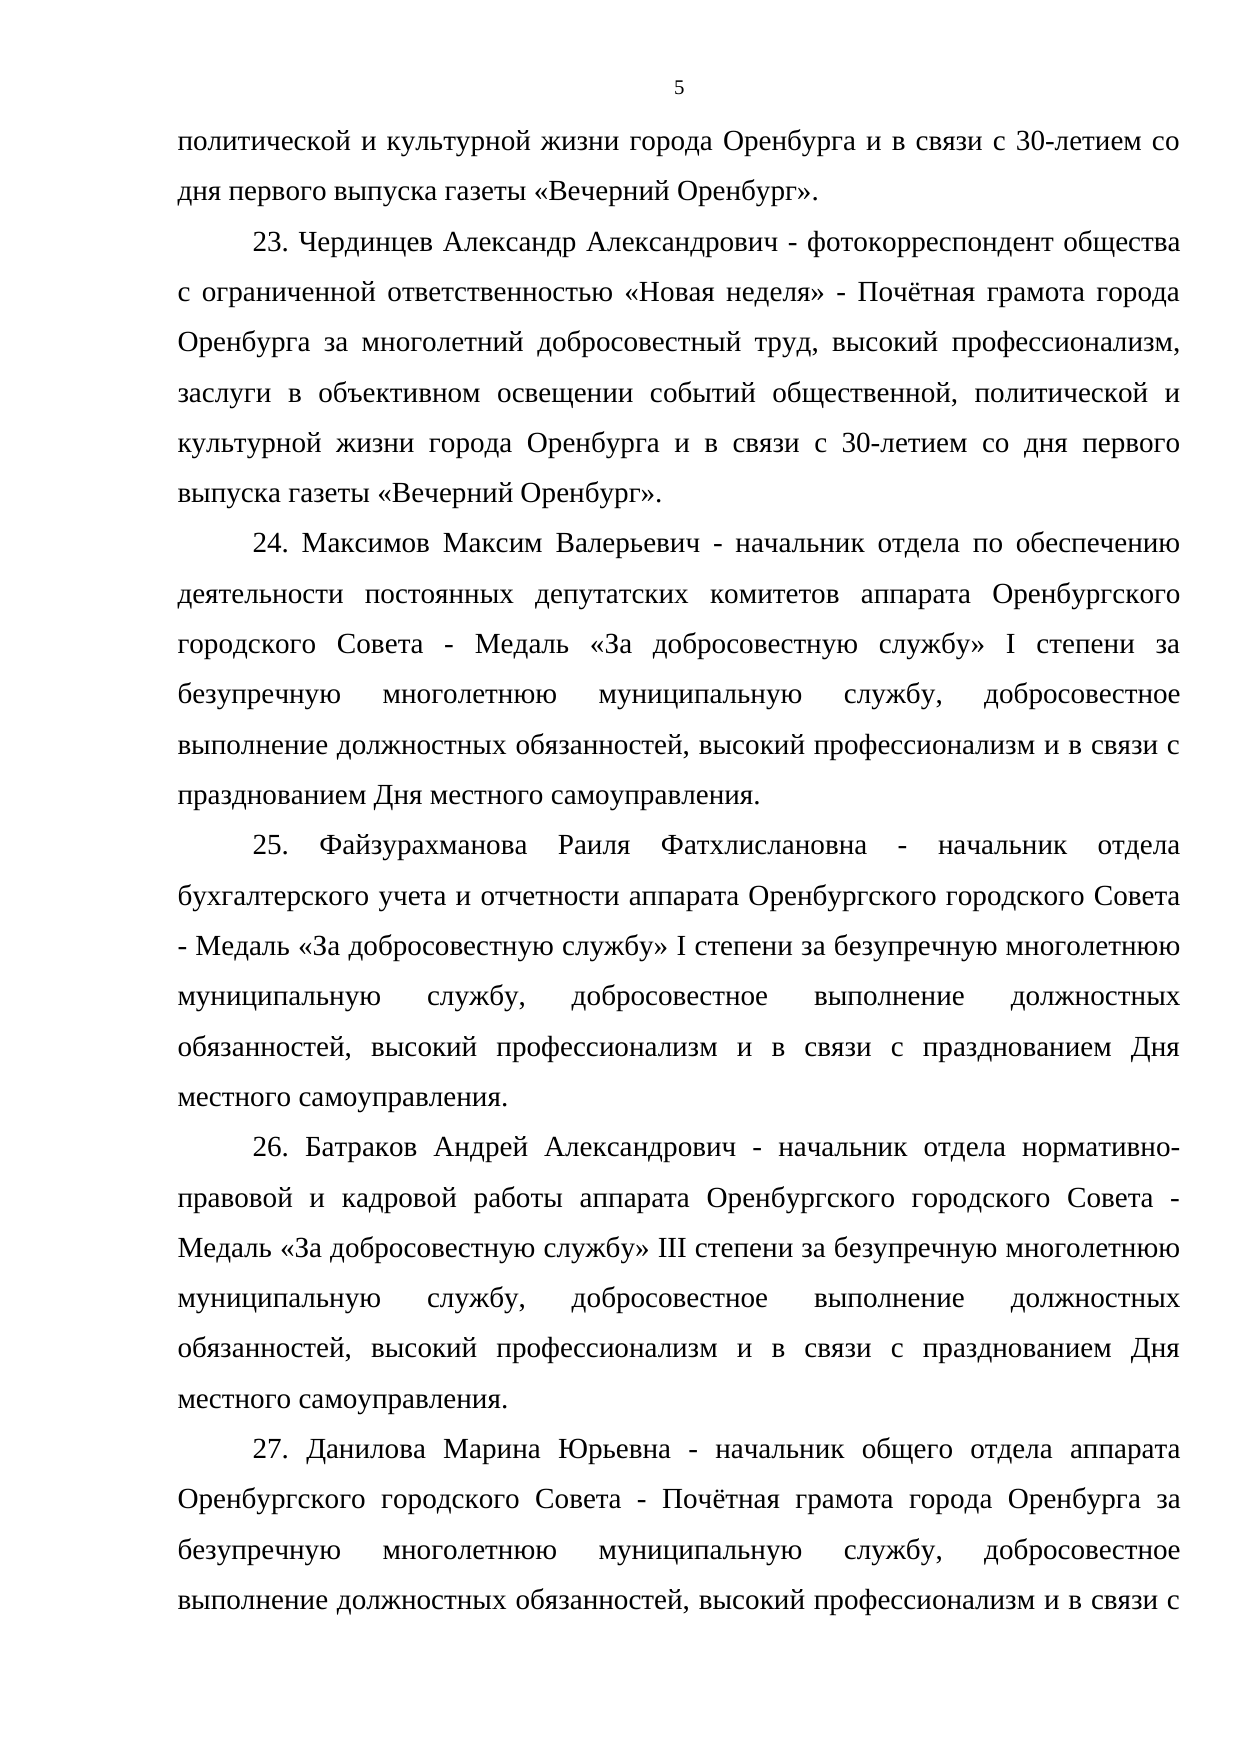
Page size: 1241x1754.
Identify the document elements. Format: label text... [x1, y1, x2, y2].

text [177, 1431, 1181, 1616]
text 26. Батраков Андрей Александрович - начальник отдела нормативно-правовой и кадровой работы аппарата Оренбургского городского Совета - Медаль «За добросовестную службу» III степени за безупречную многолетнюю муниципальную службу, добросовестное выполнение должностных обязанностей, высокий профессионализм и в связи с празднованием Дня местного самоуправления. [177, 1129, 1181, 1414]
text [177, 123, 1181, 207]
text 24. Максимов Максим Валерьевич - начальник отдела по обеспечению деятельности постоянных депутатских комитетов аппарата Оренбургского городского Совета - Медаль «За добросовестную службу» I степени за безупречную многолетнюю муниципальную службу, добросовестное выполнение должностных обязанностей, высокий профессионализм и в связи с празднованием Дня местного самоуправления. [177, 526, 1181, 811]
text 23. Чердинцев Александр Александрович - фотокорреспондент общества с ограниченной ответственностью «Новая неделя» - Почётная грамота города Оренбурга за многолетний добросовестный труд, высокий профессионализм, заслуги в объективном освещении событий общественной, политической и культурной жизни города Оренбурга и в связи с 30-летием со дня первого выпуска газеты «Вечерний Оренбург». [177, 224, 1181, 509]
text 25. Файзурахманова Раиля Фатхлислановна - начальник отдела бухгалтерского учета и отчетности аппарата Оренбургского городского Совета - Медаль «За добросовестную службу» I степени за безупречную многолетнюю муниципальную службу, добросовестное выполнение должностных обязанностей, высокий профессионализм и в связи с празднованием Дня местного самоуправления. [177, 827, 1181, 1113]
